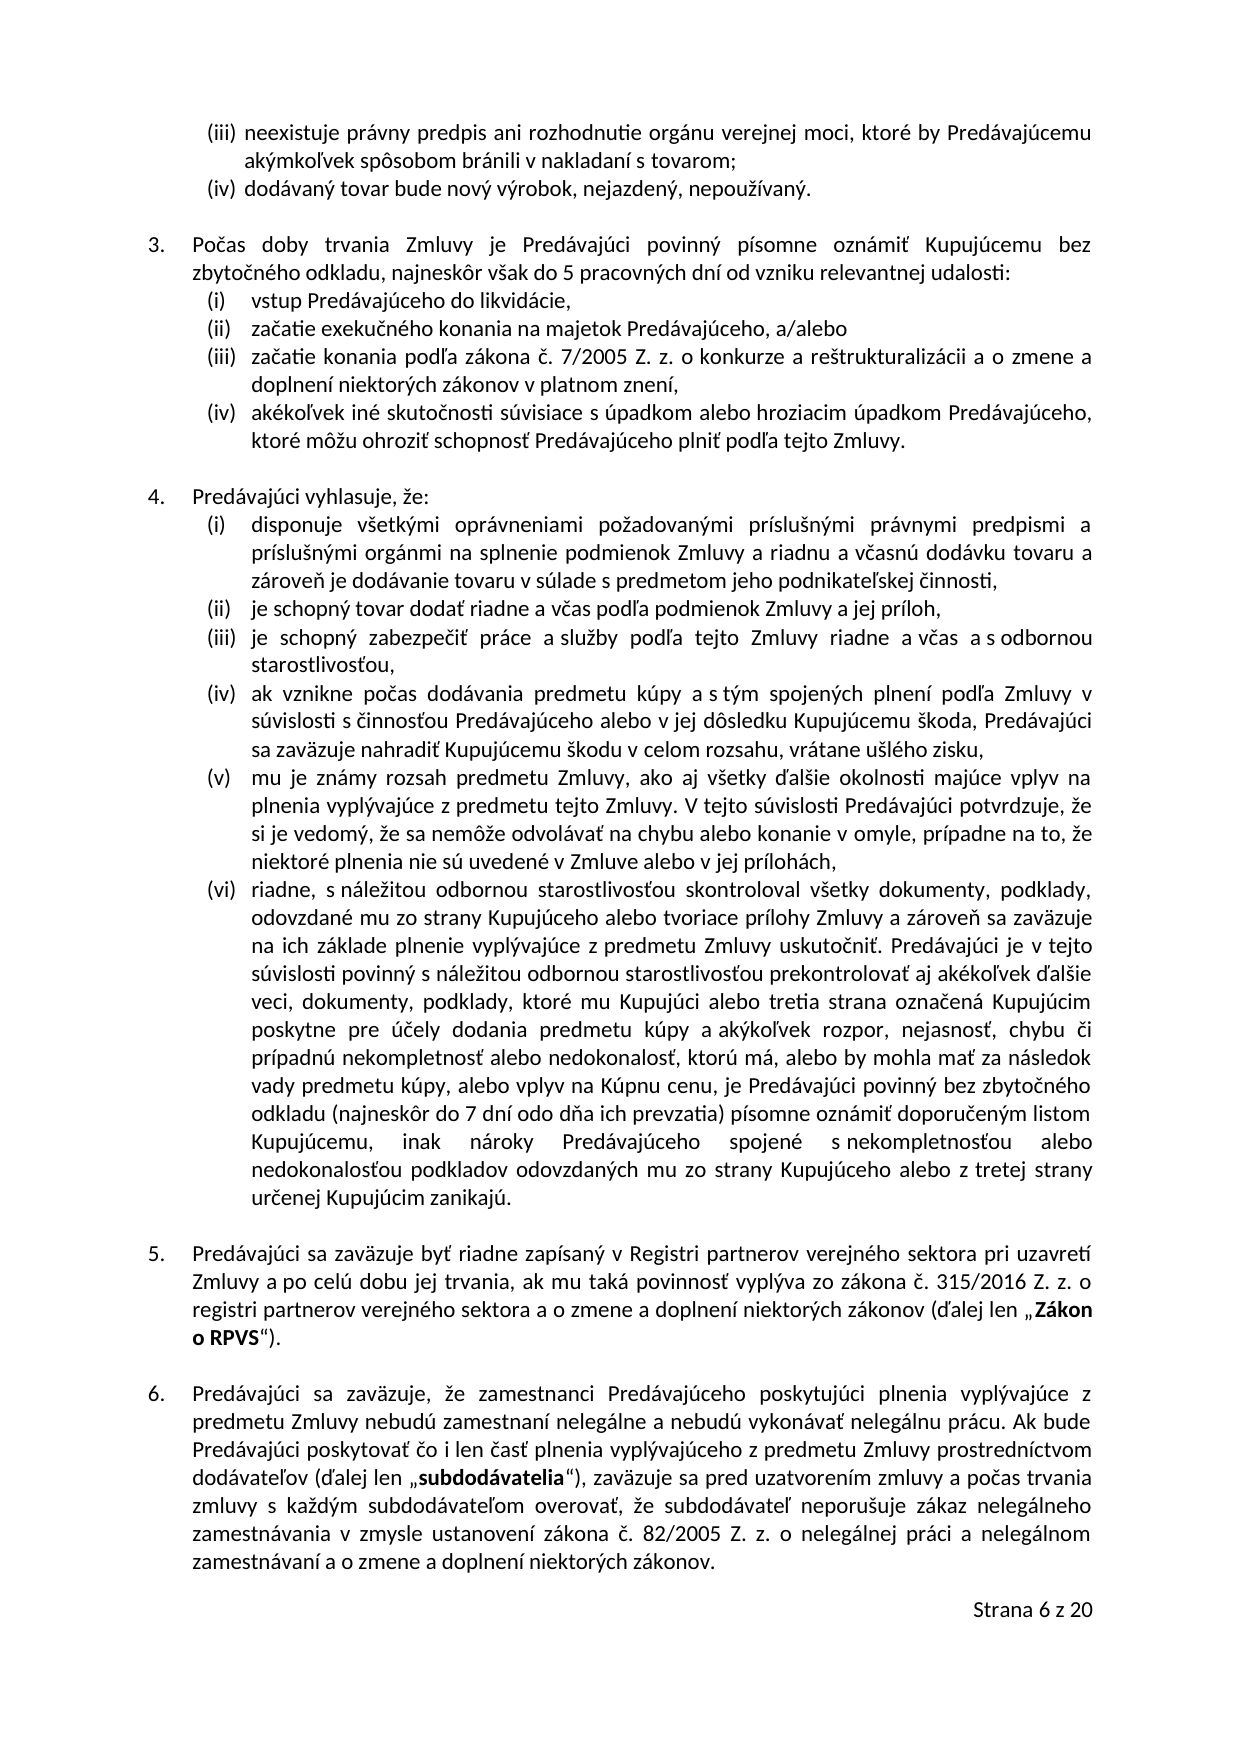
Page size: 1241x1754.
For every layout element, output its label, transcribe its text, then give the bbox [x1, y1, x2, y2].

list (ii) začatie exekučného konania na majetok Predávajúceho, a/alebo [207, 314, 1093, 342]
list dodávaný tovar bude nový výrobok, nejazdený, nepoužívaný. [207, 174, 1093, 202]
list riadne, s náležitou odbornou starostlivosťou skontroloval všetky dokumenty, podklady, odovzdané mu zo strany Kupujúceho alebo tvoriace prílohy Zmluvy a zároveň sa zaväzuje na ich základe plnenie vyplývajúce z predmetu Zmluvy uskutočniť. Predávajúci je v tejto súvislosti povinný s náležitou odbornou starostlivosťou prekontrolovať aj akékoľvek ďalšie veci, dokumenty, podklady, ktoré mu Kupujúci alebo tretia strana označená Kupujúcim poskytne pre účely dodania predmetu kúpy a akýkoľvek rozpor, nejasnosť, chybu či prípadnú nekompletnosť alebo nedokonalosť, ktorú má, alebo by mohla mať za následok vady predmetu kúpy, alebo vplyv na Kúpnu cenu, je Predávajúci povinný bez zbytočného odkladu (najneskôr do 7 dní odo dňa ich prevzatia) písomne oznámiť doporučeným listom Kupujúcemu, inak nároky Predávajúceho spojené s nekompletnosťou alebo nedokonalosťou podkladov odovzdaných mu zo strany Kupujúceho alebo z tretej strany určenej Kupujúcim zanikajú. [207, 875, 1093, 1211]
list začatie konania podľa zákona č. 7/2005 Z. z. o konkurze a reštrukturalizácii a o zmene a doplnení niektorých zákonov v platnom znení, [207, 342, 1093, 398]
list je schopný tovar dodať riadne a včas podľa podmienok Zmluvy a jej príloh, [207, 594, 1093, 623]
list ak vznikne počas dodávania predmetu kúpy a s tým spojených plnení podľa Zmluvy v súvislosti s činnosťou Predávajúceho alebo v jej dôsledku Kupujúcemu škoda, Predávajúci sa zaväzuje nahradiť Kupujúcemu škodu v celom rozsahu, vrátane ušlého zisku, [207, 679, 1093, 763]
list mu je známy rozsah predmetu Zmluvy, ako aj všetky ďalšie okolnosti majúce vplyv na plnenia vyplývajúce z predmetu tejto Zmluvy. V tejto súvislosti Predávajúci potvrdzuje, že si je vedomý, že sa nemôže odvolávať na chybu alebo konanie v omyle, prípadne na to, že niektoré plnenia nie sú uvedené v Zmluve alebo v jej prílohách, [207, 763, 1093, 875]
list neexistuje právny predpis ani rozhodnutie orgánu verejnej moci, ktoré by Predávajúcemu akýmkoľvek spôsobom bránili v nakladaní s tovarom; [207, 118, 1093, 174]
list 3. Počas doby trvania Zmluvy je Predávajúci povinný písomne oznámiť Kupujúcemu bez zbytočného odkladu, najneskôr však do 5 pracovných dní od vzniku relevantnej udalosti: [148, 230, 1093, 286]
list Predávajúci sa zaväzuje byť riadne zapísaný v Registri partnerov verejného sektora pri uzavretí Zmluvy a po celú dobu jej trvania, ak mu taká povinnosť vyplýva zo zákona č. 315/2016 Z. z. o registri partnerov verejného sektora a o zmene a doplnení niektorých zákonov (ďalej len „Zákon o RPVS“). [148, 1239, 1093, 1351]
text 4. Predávajúci vyhlasuje, že: [148, 482, 1093, 511]
list (i) vstup Predávajúceho do likvidácie, [207, 286, 1093, 314]
list disponuje všetkými oprávneniami požadovanými príslušnými právnymi predpismi a príslušnými orgánmi na splnenie podmienok Zmluvy a riadnu a včasnú dodávku tovaru a zároveň je dodávanie tovaru v súlade s predmetom jeho podnikateľskej činnosti, [207, 511, 1093, 594]
list akékoľvek iné skutočnosti súvisiace s úpadkom alebo hroziacim úpadkom Predávajúceho, ktoré môžu ohroziť schopnosť Predávajúceho plniť podľa tejto Zmluvy. [207, 398, 1093, 454]
list Predávajúci sa zaväzuje, že zamestnanci Predávajúceho poskytujúci plnenia vyplývajúce z predmetu Zmluvy nebudú zamestnaní nelegálne a nebudú vykonávať nelegálnu prácu. Ak bude Predávajúci poskytovať čo i len časť plnenia vyplývajúceho z predmetu Zmluvy prostredníctvom dodávateľov (ďalej len „subdodávatelia“), zaväzuje sa pred uzatvorením zmluvy a počas trvania zmluvy s každým subdodávateľom overovať, že subdodávateľ neporušuje zákaz nelegálneho zamestnávania v zmysle ustanovení zákona č. 82/2005 Z. z. o nelegálnej práci a nelegálnom zamestnávaní a o zmene a doplnení niektorých zákonov. [148, 1379, 1093, 1575]
list je schopný zabezpečiť práce a služby podľa tejto Zmluvy riadne a včas a s odbornou starostlivosťou, [207, 623, 1093, 679]
